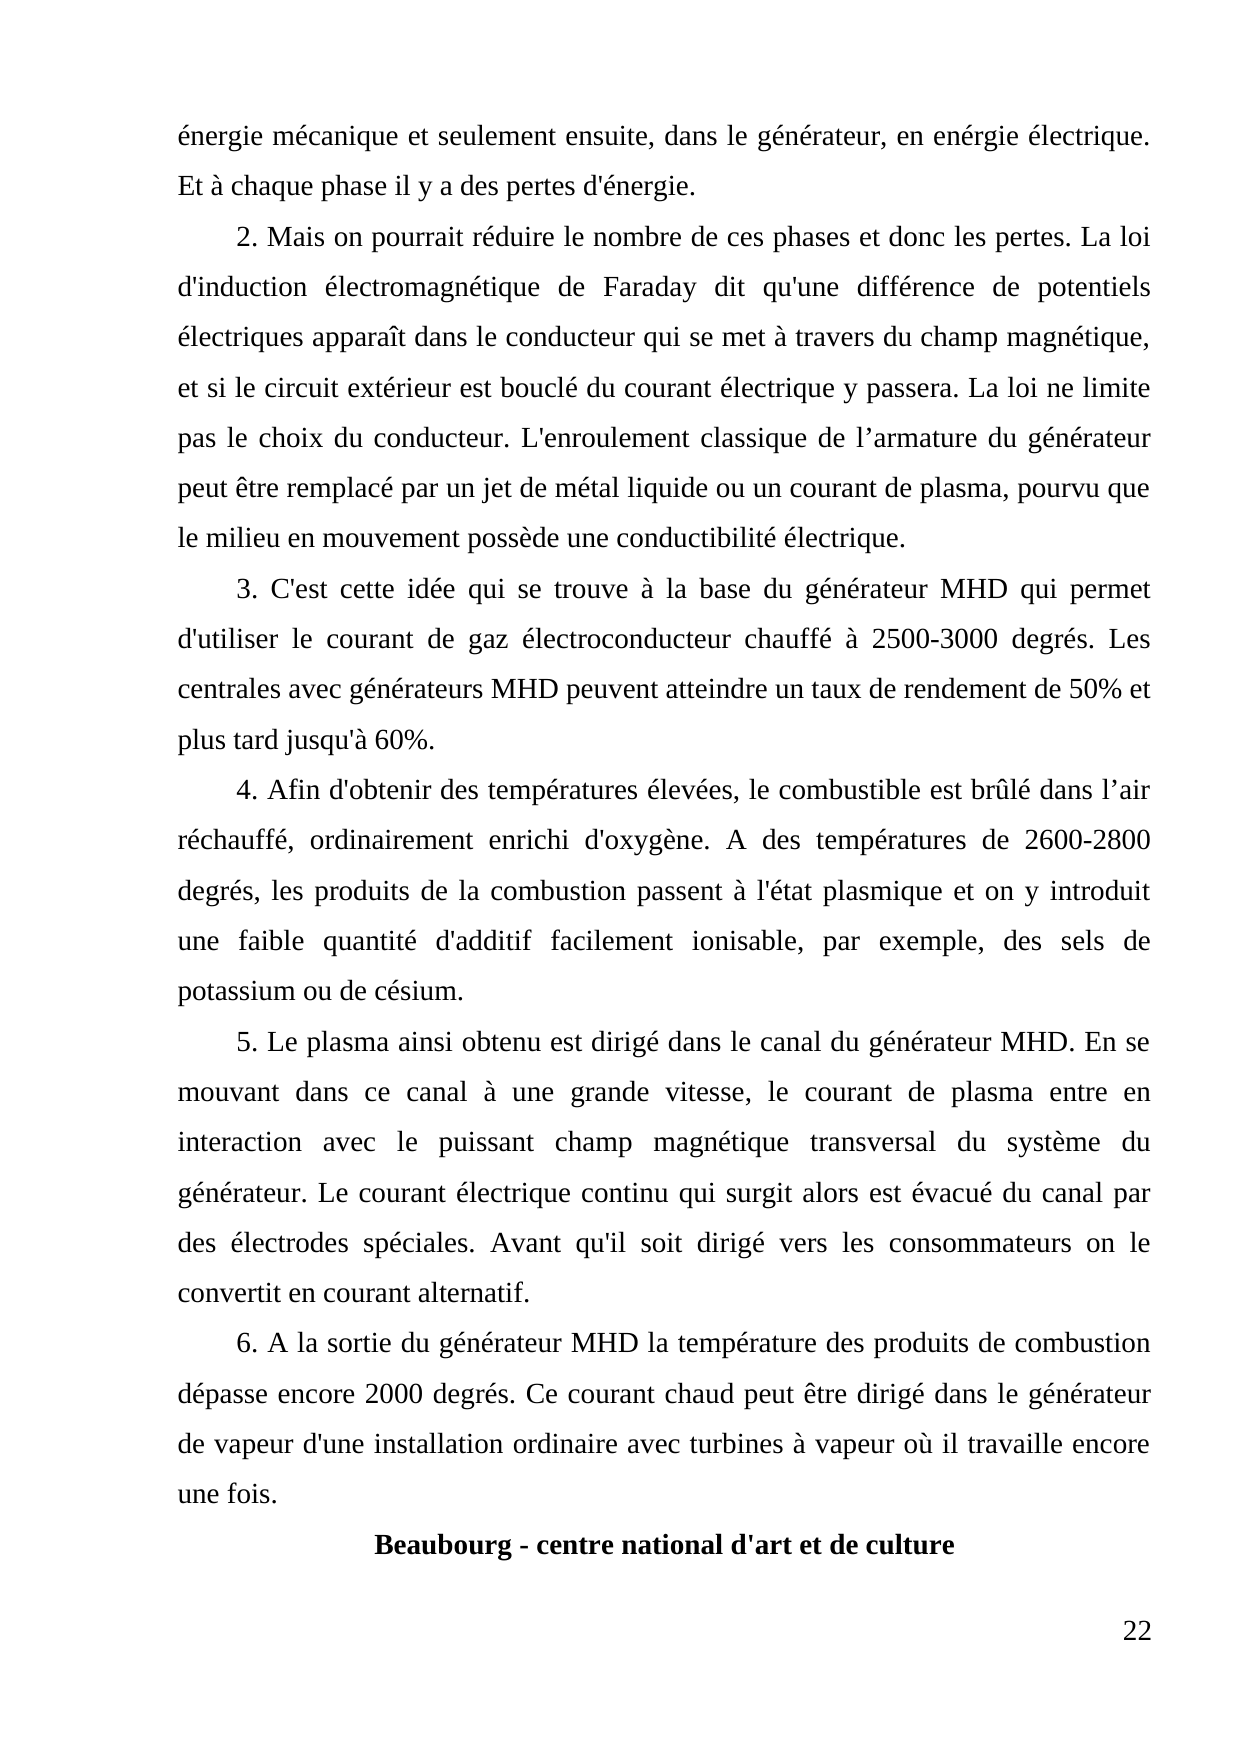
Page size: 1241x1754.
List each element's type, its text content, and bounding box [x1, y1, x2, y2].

text Beaubourg - centre national d'art et de culture [177, 1527, 1152, 1560]
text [177, 118, 1152, 202]
text 4. Afin d'obtenir des températures élevées, le combustible est brûlé dans l’air réchauffé, ordinairement enrichi d'oxygène. A des températures de 2600-2800 degrés, les produits de la combustion passent à l'état plasmique et on y introduit une faible quantité d'additif facilement ionisable, par exemple, des sels de potassium ou de césium. [177, 772, 1152, 1007]
text 6. A la sortie du générateur MHD la température des produits de combustion dépasse encore 2000 degrés. Ce courant chaud peut être dirigé dans le générateur de vapeur d'une installation ordinaire avec turbines à vapeur où il travaille encore une fois. [177, 1326, 1152, 1510]
text 3. C'est cette idée qui se trouve à la base du générateur MHD qui permet d'utiliser le courant de gaz électroconducteur chauffé à 2500-3000 degrés. Les centrales avec générateurs MHD peuvent atteindre un taux de rendement de 50% et plus tard jusqu'à 60%. [177, 571, 1152, 755]
text 5. Le plasma ainsi obtenu est dirigé dans le canal du générateur MHD. En se mouvant dans ce canal à une grande vitesse, le courant de plasma entre en interaction avec le puissant champ magnétique transversal du système du générateur. Le courant électrique continu qui surgit alors est évacué du canal par des électrodes spéciales. Avant qu'il soit dirigé vers les consommateurs on le convertit en courant alternatif. [177, 1024, 1152, 1309]
text 2. Mais on pourrait réduire le nombre de ces phases et donc les pertes. La loi d'induction électromagnétique de Faraday dit qu'une différence de potentiels électriques apparaît dans le conducteur qui se met à travers du champ magnétique, et si le circuit extérieur est bouclé du courant électrique y passera. La loi ne limite pas le choix du conducteur. L'enroulement classique de l’armature du générateur peut être remplacé par un jet de métal liquide ou un courant de plasma, pourvu que le milieu en mouvement possède une conductibilité électrique. [177, 219, 1152, 554]
